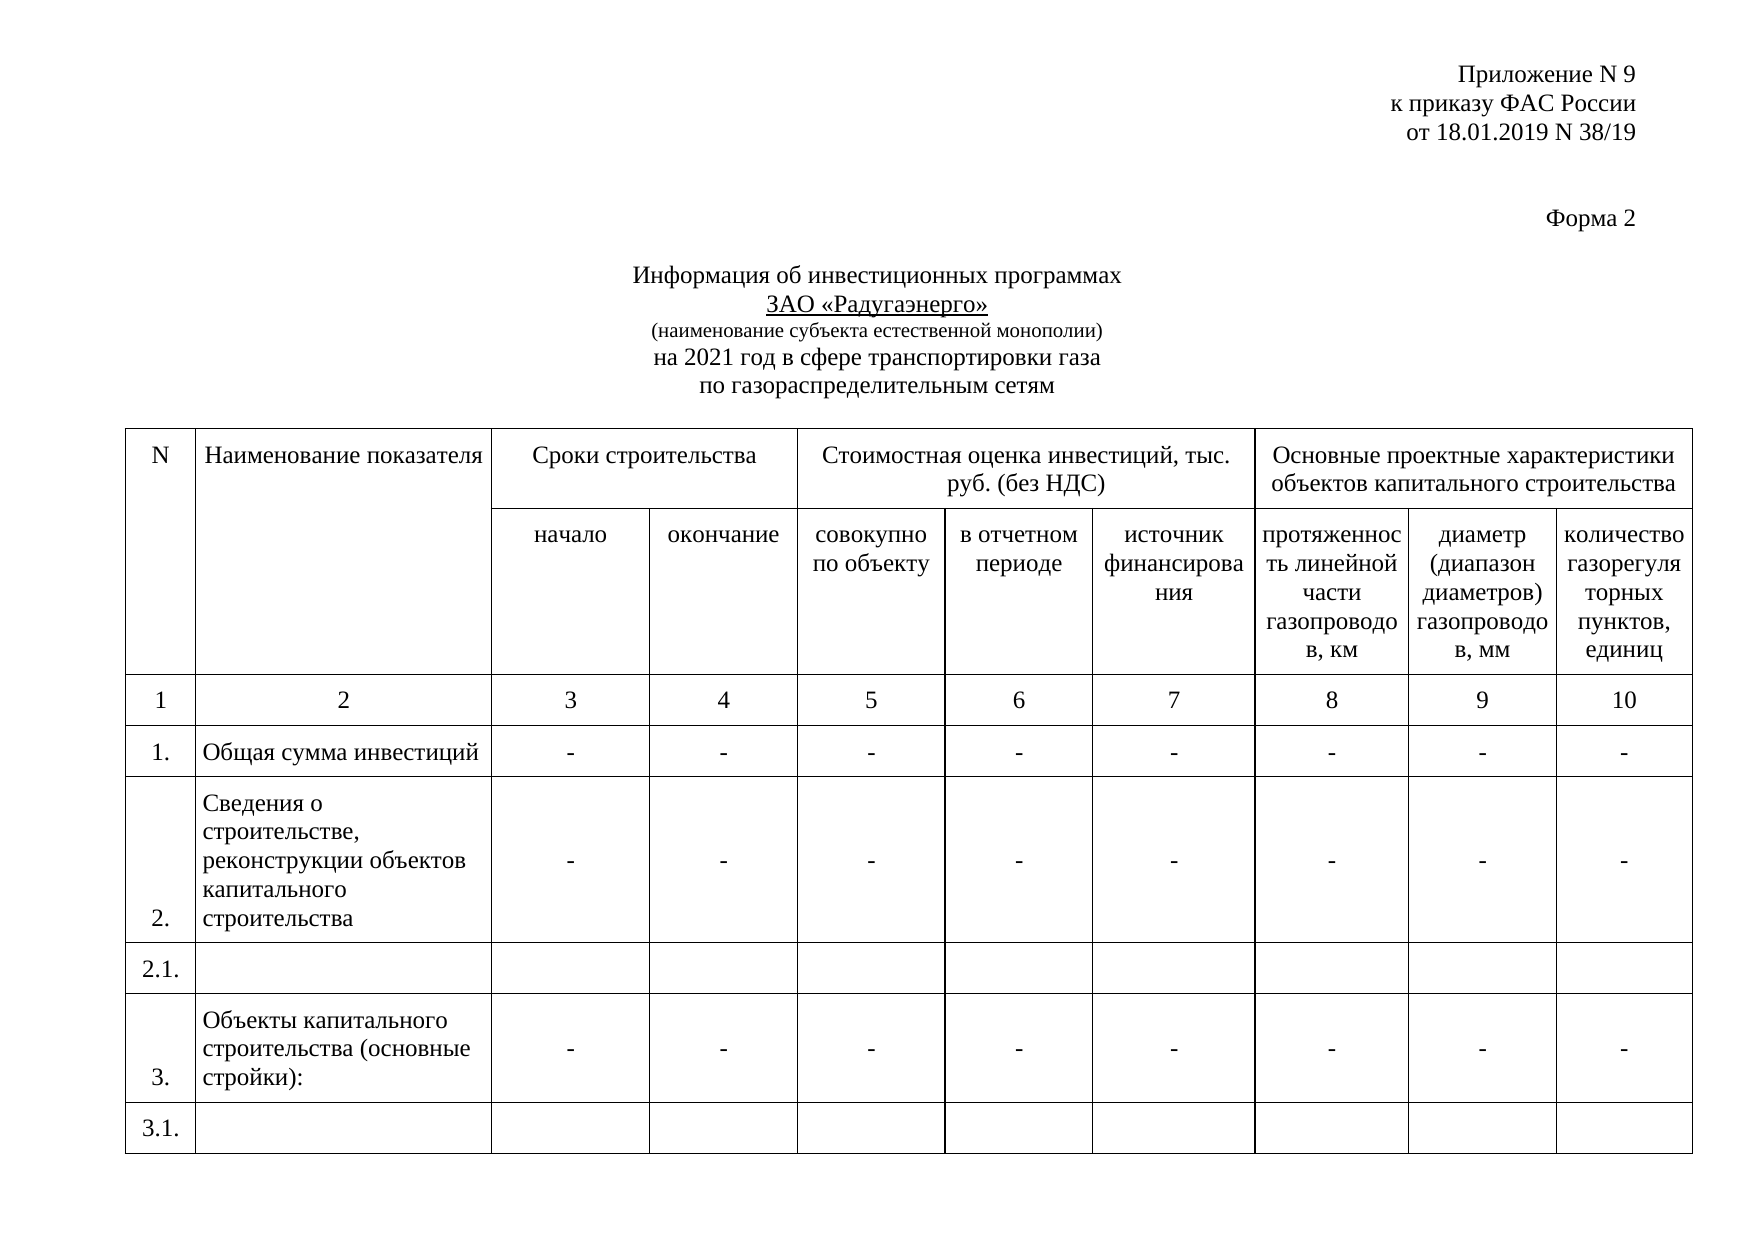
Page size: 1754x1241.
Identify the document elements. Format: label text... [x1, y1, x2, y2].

table_cell протяженность линейной части газопроводов, км [1256, 509, 1408, 674]
table_cell [946, 1103, 1092, 1153]
table_cell 9 [1409, 675, 1556, 725]
table_cell - [1557, 777, 1692, 942]
table_cell Объекты капитального строительства (основные стройки): [196, 994, 491, 1102]
table_cell 3. [126, 994, 195, 1102]
table_cell [1256, 1103, 1408, 1153]
table_cell [1557, 943, 1692, 993]
text (наименование субъекта естественной монополии) [118, 318, 1636, 342]
table_cell 3.1. [126, 1103, 195, 1153]
table_cell - [492, 994, 649, 1102]
table_header Стоимостная оценка инвестиций, тыс. руб. (без НДС) [798, 429, 1254, 508]
table_cell [946, 943, 1092, 993]
table_cell [196, 1103, 491, 1153]
table_cell 4 [650, 675, 797, 725]
table_header Основные проектные характеристики объектов капитального строительства [1256, 429, 1692, 508]
table_cell [1557, 1103, 1692, 1153]
table_cell 2 [196, 675, 491, 725]
table_cell [196, 943, 491, 993]
table_cell [1093, 1103, 1254, 1153]
table_cell 1 [126, 675, 195, 725]
table_cell - [798, 994, 944, 1102]
text Форма 2 [118, 203, 1636, 232]
text ЗАО «Радугаэнерго» [118, 289, 1636, 318]
table_cell 7 [1093, 675, 1254, 725]
table_cell - [1256, 994, 1408, 1102]
table_cell - [1093, 777, 1254, 942]
table_cell - [1256, 777, 1408, 942]
table_cell [492, 1103, 649, 1153]
text к приказу ФАС России [118, 88, 1636, 117]
table_cell - [650, 994, 797, 1102]
text на 2021 год в сфере транспортировки газа [118, 342, 1636, 371]
table_cell - [492, 777, 649, 942]
table_cell диаметр (диапазон диаметров) газопроводов, мм [1409, 509, 1556, 674]
table_cell - [1557, 726, 1692, 776]
table_cell [798, 1103, 944, 1153]
table_cell [650, 1103, 797, 1153]
table_cell - [946, 726, 1092, 776]
table_cell 2.1. [126, 943, 195, 993]
table_header Сроки строительства [492, 429, 797, 508]
table_cell - [798, 726, 944, 776]
table_cell [650, 943, 797, 993]
table_cell Общая сумма инвестиций [196, 726, 491, 776]
table_cell [1409, 1103, 1556, 1153]
table_cell 10 [1557, 675, 1692, 725]
table_cell [798, 943, 944, 993]
text Приложение N 9 [118, 59, 1636, 88]
table_cell - [492, 726, 649, 776]
table_cell - [1093, 994, 1254, 1102]
table_cell 5 [798, 675, 944, 725]
table_cell начало [492, 509, 649, 674]
table_cell - [1256, 726, 1408, 776]
table_cell 3 [492, 675, 649, 725]
table_cell - [1409, 726, 1556, 776]
table_cell источник финансирования [1093, 509, 1254, 674]
table_cell [492, 943, 649, 993]
table_cell 1. [126, 726, 195, 776]
table_cell Сведения о строительстве, реконструкции объектов капитального строительства [196, 777, 491, 942]
text Информация об инвестиционных программах [118, 260, 1636, 289]
table_cell - [650, 726, 797, 776]
table_cell 2. [126, 777, 195, 942]
table_cell 6 [946, 675, 1092, 725]
table_cell - [798, 777, 944, 942]
text от 18.01.2019 N 38/19 [118, 117, 1636, 145]
table_cell - [1093, 726, 1254, 776]
table_cell [1093, 943, 1254, 993]
table_cell совокупно по объекту [798, 509, 944, 674]
table_cell - [650, 777, 797, 942]
table_header N [126, 429, 195, 674]
table_cell - [946, 994, 1092, 1102]
table_cell в отчетном периоде [946, 509, 1092, 674]
table_cell - [1409, 777, 1556, 942]
text по газораспределительным сетям [118, 371, 1636, 399]
table_cell количество газорегуляторных пунктов, единиц [1557, 509, 1692, 674]
table_header Наименование показателя [196, 429, 491, 674]
table_cell - [946, 777, 1092, 942]
table_cell [1409, 943, 1556, 993]
table_cell - [1557, 994, 1692, 1102]
table_cell окончание [650, 509, 797, 674]
table_cell [1256, 943, 1408, 993]
table_cell 8 [1256, 675, 1408, 725]
table_cell - [1409, 994, 1556, 1102]
